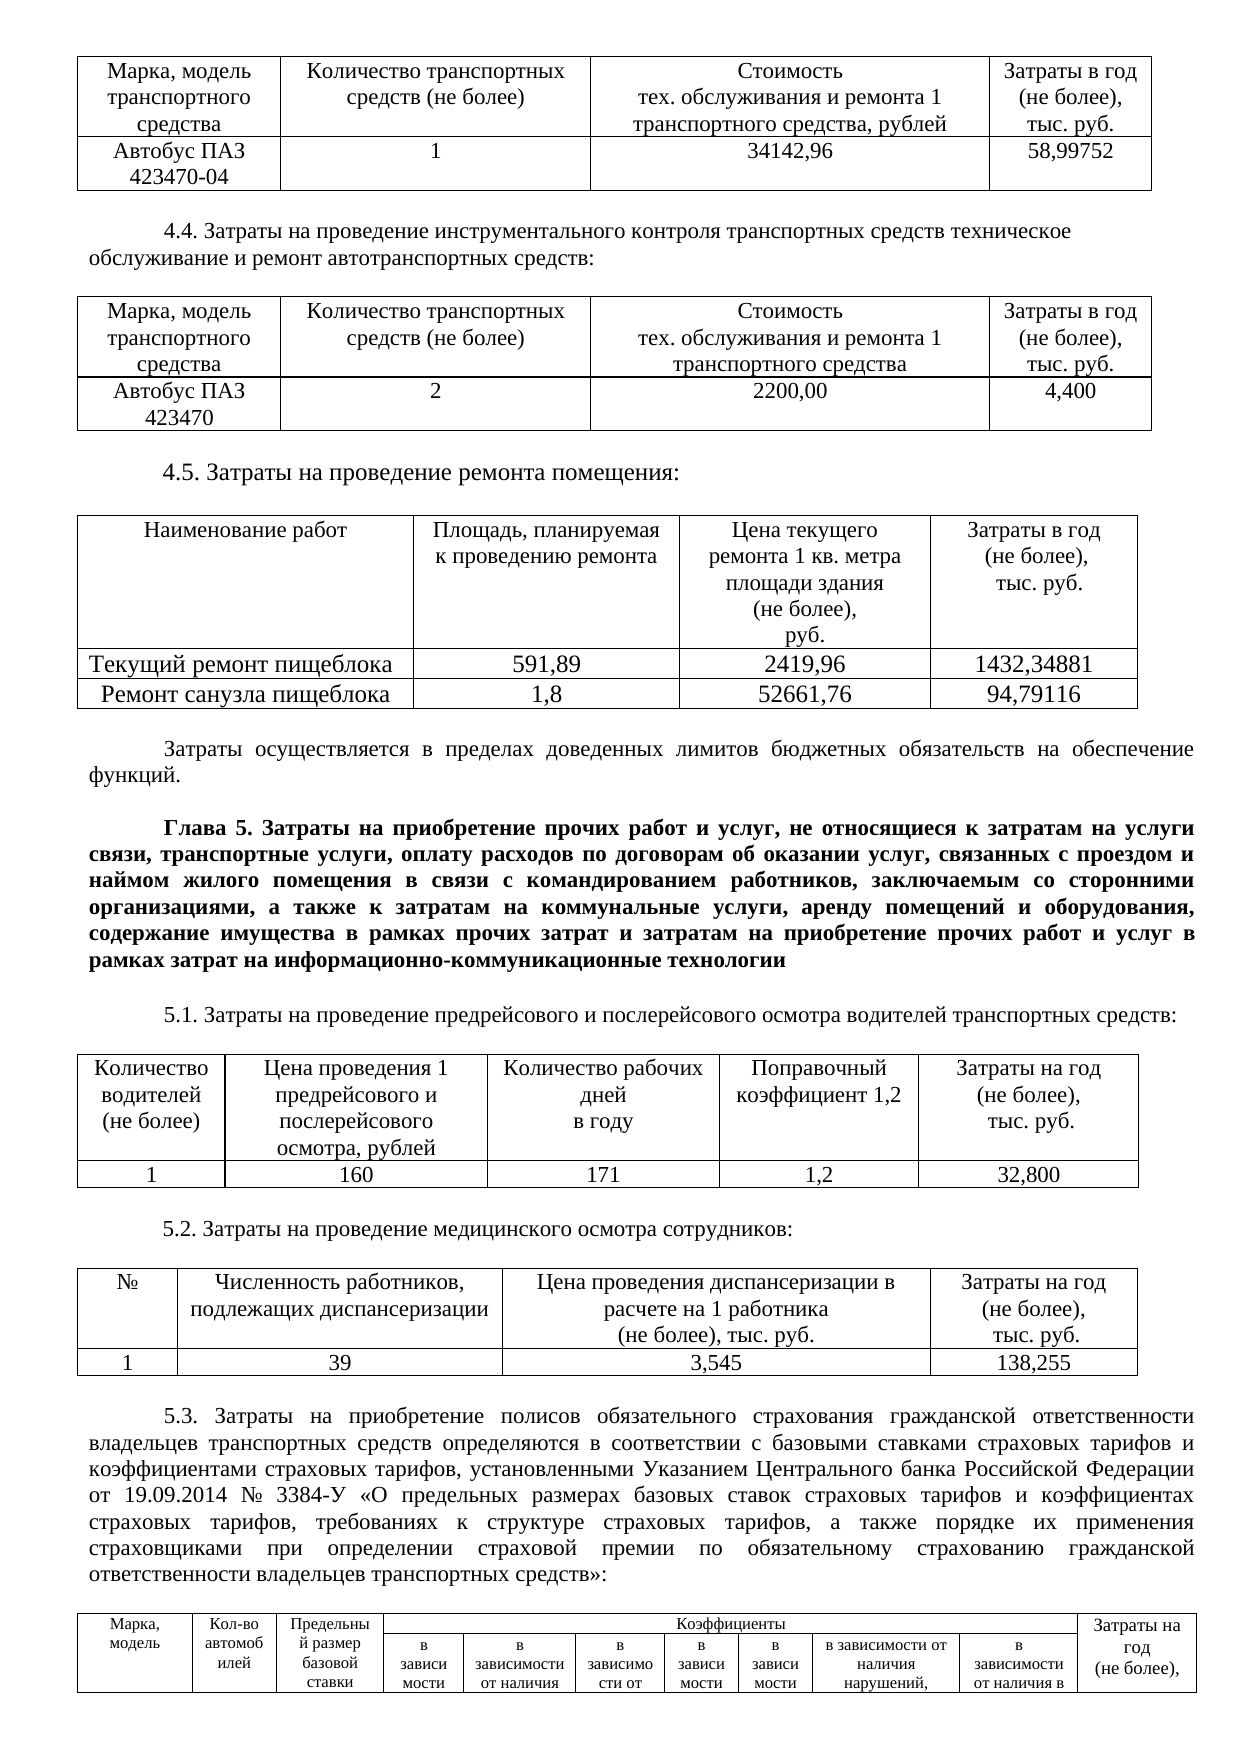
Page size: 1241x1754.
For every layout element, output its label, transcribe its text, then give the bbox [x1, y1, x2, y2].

table_cell 1 [78, 1349, 177, 1375]
table_header Марка, модель [78, 1614, 192, 1692]
table_header Затраты в год (не более), тыс. руб. [990, 297, 1151, 376]
table_header Площадь, планируемая к проведению ремонта [414, 516, 679, 648]
table_cell 1432,34881 [931, 649, 1137, 678]
table_cell 591,89 [414, 649, 679, 678]
table_cell 94,79116 [931, 679, 1137, 707]
table_cell 34142,96 [591, 137, 989, 190]
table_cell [464, 1634, 575, 1692]
table_header Затраты в год (не более), тыс. руб. [931, 516, 1137, 648]
table_header Наименование работ [78, 516, 413, 648]
table_header Марка, модель транспортного средства [78, 297, 280, 376]
table_header Количество водителей (не более) [78, 1055, 224, 1160]
table_header Затраты на год (не более), тыс. руб. [931, 1269, 1137, 1347]
table_cell Ремонт санузла пищеблока [78, 679, 413, 707]
table_cell 32,800 [919, 1161, 1138, 1187]
table_header Количество рабочих дней в году [488, 1055, 719, 1160]
table_header Цена проведения 1 предрейсового и послерейсового осмотра, рублей [226, 1055, 487, 1160]
table_header Поправочный коэффициент 1,2 [720, 1055, 918, 1160]
table_cell 39 [178, 1349, 502, 1375]
table_header Затраты на год (не более), тыс. руб. [1078, 1614, 1196, 1692]
table_cell 2 [281, 378, 590, 430]
table_cell Автобус ПАЗ 423470 [78, 378, 280, 430]
table_header Затраты в год (не более), тыс. руб. [990, 57, 1151, 136]
text Затраты осуществляется в пределах доведенных лимитов бюджетных обязательств на обеспечение функций. [89, 735, 1196, 787]
text 5.1. Затраты на проведение предрейсового и послерейсового осмотра водителей транспортных средств: [89, 1001, 1196, 1027]
table_cell Текущий ремонт пищеблока [78, 649, 413, 678]
text 5.2. Затраты на проведение медицинского осмотра сотрудников: [89, 1215, 1196, 1241]
table_cell 1,2 [720, 1161, 918, 1187]
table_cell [665, 1634, 738, 1692]
table_cell 2200,00 [591, 378, 989, 430]
table_header № [78, 1269, 177, 1347]
table_header Стоимость тех. обслуживания и ремонта 1 транспортного средства, рублей [591, 57, 989, 136]
table_header Кол-во автомобилей [193, 1614, 276, 1692]
text Глава 5. Затраты на приобретение прочих работ и услуг, не относящиеся к затратам на услуги связи, транспортные услуги, оплату расходов по договорам об оказании услуг, связанных с проездом и наймом жилого помещения в связи с командированием работников, заключаемым со сторонними организациями, а также к затратам на коммунальные услуги, аренду помещений и оборудования, содержание имущества в рамках прочих затрат и затратам на приобретение прочих работ и услуг в рамках затрат на информационно-коммуникационные технологии [89, 814, 1196, 972]
table_header Затраты на год (не более), тыс. руб. [919, 1055, 1138, 1160]
table_header Численность работников, подлежащих диспансеризации [178, 1269, 502, 1347]
table_header Цена проведения диспансеризации в расчете на 1 работника (не более), тыс. руб. [503, 1269, 930, 1347]
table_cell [384, 1634, 463, 1692]
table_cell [576, 1634, 664, 1692]
table_cell 58,99752 [990, 137, 1151, 190]
table_header Цена текущего ремонта площади здания (не более), руб. [680, 516, 930, 648]
table_cell 1 [78, 1161, 224, 1187]
table_header Предельный размер базовой ставки страхового тарифа по 1 ТС тыс.руб. [277, 1614, 383, 1692]
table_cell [739, 1634, 812, 1692]
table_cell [813, 1634, 959, 1692]
table_header Количество транспортных средств (не более) [281, 57, 590, 136]
table_cell 4,400 [990, 378, 1151, 430]
table_cell 138,255 [931, 1349, 1137, 1375]
text 4.4. Затраты на проведение инструментального контроля транспортных средств техническое обслуживание и ремонт автотранспортных средств: [89, 217, 1196, 270]
table_cell 171 [488, 1161, 719, 1187]
table_cell 1 [281, 137, 590, 190]
table_cell 1,8 [414, 679, 679, 707]
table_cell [960, 1634, 1077, 1692]
text 4.5. Затраты на проведение ремонта помещения: [89, 457, 1196, 486]
table_header Марка, модель транспортного средства [78, 57, 280, 136]
table_cell 160 [226, 1161, 487, 1187]
table_cell Автобус ПАЗ 423470-04 [78, 137, 280, 190]
table_cell 2419,96 [680, 649, 930, 678]
table_cell 3,545 [503, 1349, 930, 1375]
table_header Стоимость тех. обслуживания и ремонта 1 транспортного средства [591, 297, 989, 376]
table_cell 52661,76 [680, 679, 930, 707]
text 5.3. Затраты на приобретение полисов обязательного страхования гражданской ответственности владельцев транспортных средств определяются в соответствии с базовыми ставками страховых тарифов и коэффициентами страховых тарифов, установленными Указанием Центрального банка Российской Федерации от 19.09.2014 № 3384-У «О предельных размерах базовых ставок страховых тарифов и коэффициентах страховых тарифов, требованиях к структуре страховых тарифов, а также порядке их применения страховщиками при определении страховой премии по обязательному страхованию гражданской ответственности владельцев транспортных средств»: [89, 1402, 1196, 1587]
table_header Количество транспортных средств (не более) [281, 297, 590, 376]
table_header Коэффициенты [384, 1614, 1077, 1633]
